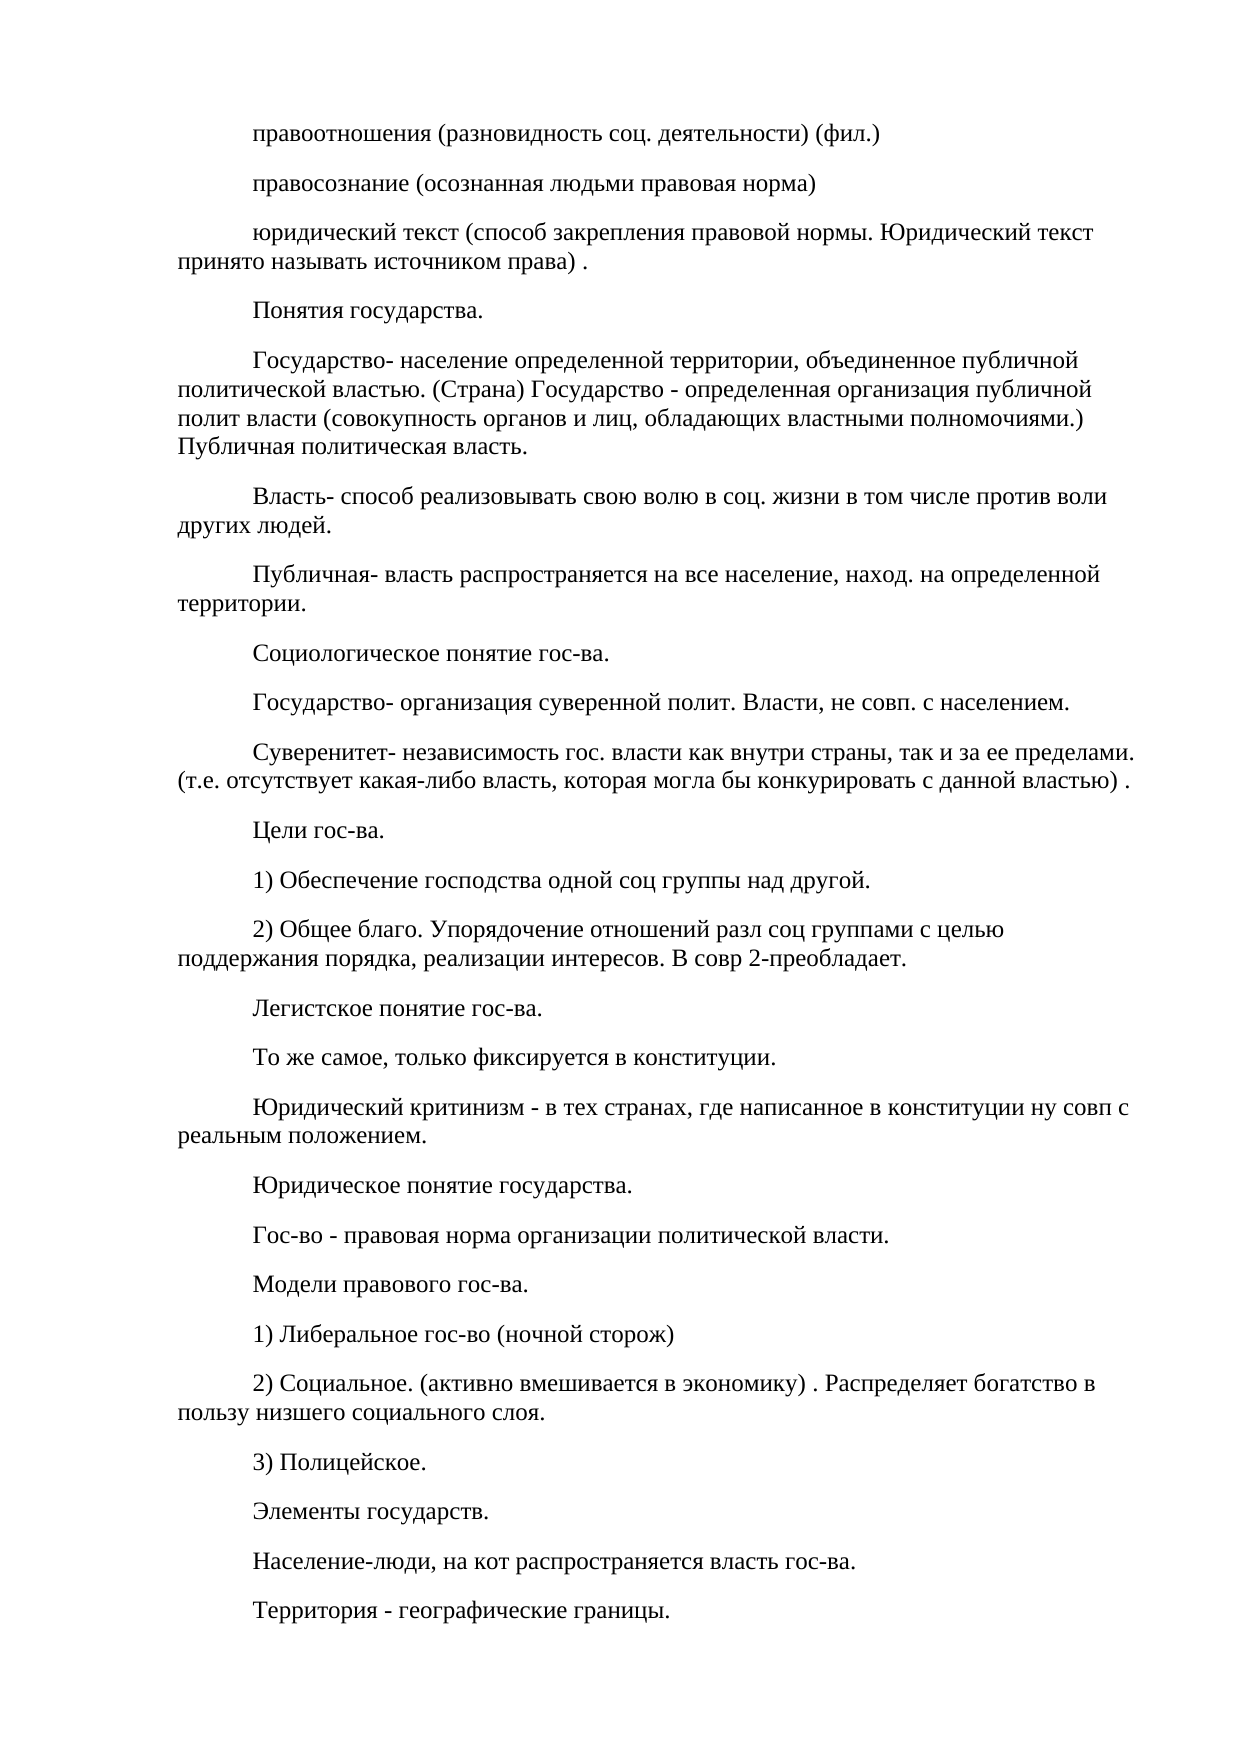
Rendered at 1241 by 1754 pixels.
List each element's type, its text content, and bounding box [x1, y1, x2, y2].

text Социологическое понятие гос-ва. [177, 638, 1152, 666]
text 2) Общее благо. Упорядочение отношений разл соц группами с целью поддержания порядка, реализации интересов. В совр 2-преобладает. [177, 914, 1152, 972]
text Понятия государства. [177, 296, 1152, 324]
text Власть- способ реализовывать свою волю в соц. жизни в том числе против воли других людей. [177, 481, 1152, 538]
text 1) Либеральное гос-во (ночной сторож) [177, 1319, 1152, 1348]
text 1) Обеспечение господства одной соц группы над другой. [177, 865, 1152, 893]
text То же самое, только фиксируется в конституции. [177, 1042, 1152, 1071]
text Гос-во - правовая норма организации политической власти. [177, 1220, 1152, 1248]
text Элементы государств. [177, 1496, 1152, 1525]
text 2) Социальное. (активно вмешивается в экономику) . Распределяет богатство в пользу низшего социального слоя. [177, 1368, 1152, 1426]
text Юридическое понятие государства. [177, 1170, 1152, 1199]
text юридический текст (способ закрепления правовой нормы. Юридический текст принято называть источником права) . [177, 217, 1152, 275]
text Публичная- власть распространяется на все население, наход. на определенной территории. [177, 559, 1152, 617]
text Государство- население определенной территории, объединенное публичной политической властью. (Страна) Государство - определенная организация публичной полит власти (совокупность органов и лиц, обладающих властными полномочиями.) Публичная политическая власть. [177, 345, 1152, 460]
text Юридический критинизм - в тех странах, где написанное в конституции ну совп с реальным положением. [177, 1092, 1152, 1149]
text Население-люди, на кот распространяется власть гос-ва. [177, 1546, 1152, 1575]
text правоотношения (разновидность соц. деятельности) (фил.) [177, 118, 1152, 147]
text правосознание (осознанная людьми правовая норма) [177, 168, 1152, 196]
text Легистское понятие гос-ва. [177, 993, 1152, 1021]
text Модели правового гос-ва. [177, 1269, 1152, 1298]
text Цели гос-ва. [177, 815, 1152, 844]
text 3) Полицейское. [177, 1447, 1152, 1476]
text Территория - географические границы. [177, 1596, 1152, 1624]
text Государство- организация суверенной полит. Власти, не совп. с населением. [177, 687, 1152, 716]
text Суверенитет- независимость гос. власти как внутри страны, так и за ее пределами. (т.е. отсутствует какая-либо власть, которая могла бы конкурировать с данной властью) . [177, 737, 1152, 794]
